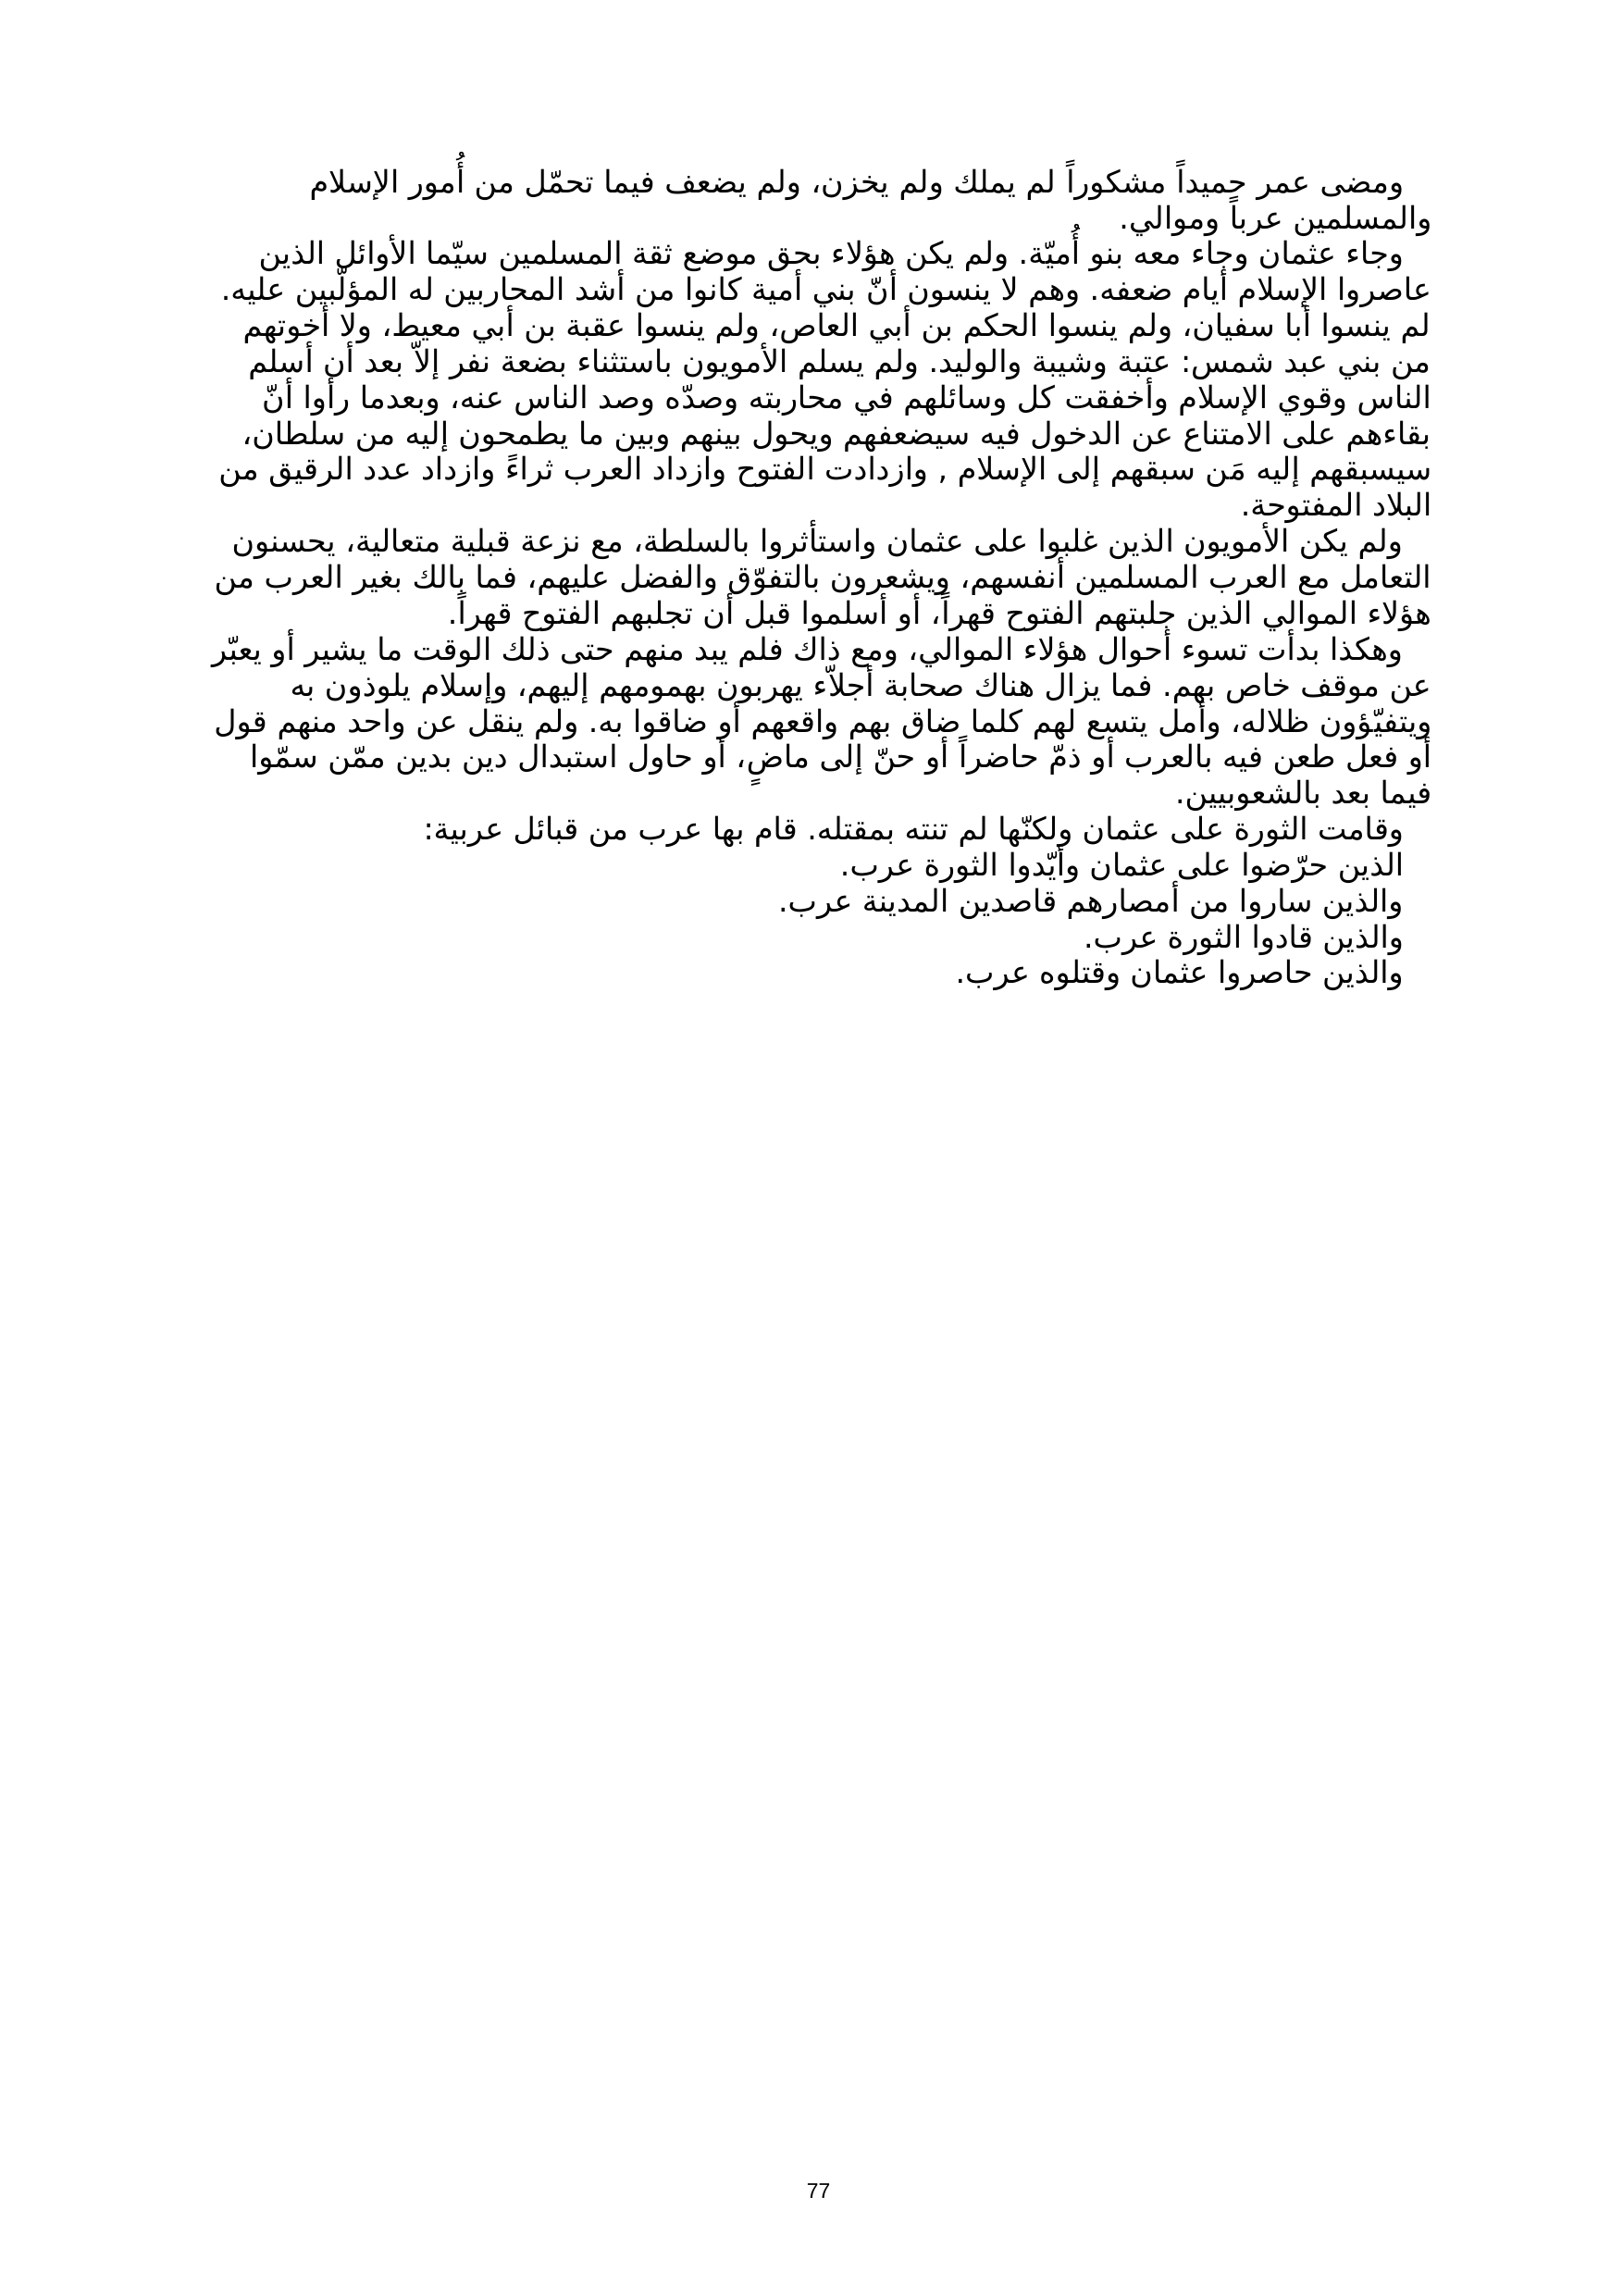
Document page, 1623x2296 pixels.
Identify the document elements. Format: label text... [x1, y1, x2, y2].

text ولم يكن الأمويون الذين غلبوا على عثمان واستأثروا بالسلطة، مع نزعة قبلية متعالية، يحسنون التعامل مع العرب المسلمين أنفسهم، ويشعرون بالتفوّق والفضل عليهم، فما بالك بغير العرب من هؤلاء الموالي الذين جلبتهم الفتوح قهراً، أو أسلموا قبل أن تجلبهم الفتوح قهراً. [205, 524, 1431, 631]
text وهكذا بدأت تسوء أحوال هؤلاء الموالي، ومع ذاك فلم يبد منهم حتى ذلك الوقت ما يشير أو يعبّر عن موقف خاص بهم. فما يزال هناك صحابة أجلاّء يهربون بهمومهم إليهم، وإسلام يلوذون به ويتفيّؤون ظلاله، وأمل يتسع لهم كلما ضاق بهم واقعهم أو ضاقوا به. ولم ينقل عن واحد منهم قول أو فعل طعن فيه بالعرب أو ذمّ حاضراً أو حنّ إلى ماضٍ، أو حاول استبدال دين بدين ممّن سمّوا فيما بعد بالشعوبيين. [205, 631, 1431, 812]
text ومضى عمر حميداً مشكوراً لم يملك ولم يخزن، ولم يضعف فيما تحمّل من أُمور الإسلام والمسلمين عرباً وموالي. [205, 164, 1431, 236]
text والذين حاصروا عثمان وقتلوه عرب. [205, 955, 1431, 991]
text والذين ساروا من أمصارهم قاصدين المدينة عرب. [205, 883, 1431, 919]
text وجاء عثمان وجاء معه بنو أُميّة. ولم يكن هؤلاء بحق موضع ثقة المسلمين سيّما الأوائل الذين عاصروا الإسلام أيام ضعفه. وهم لا ينسون أنّ بني أمية كانوا من أشد المحاربين له المؤلّبين عليه. لم ينسوا أبا سفيان، ولم ينسوا الحكم بن أبي العاص، ولم ينسوا عقبة بن أبي معيط، ولا أخوتهم من بني عبد شمس: عتبة وشيبة والوليد. ولم يسلم الأمويون باستثناء بضعة نفر إلاّ بعد أن أسلم الناس وقوي الإسلام وأخفقت كل وسائلهم في محاربته وصدّه وصد الناس عنه، وبعدما رأوا أنّ بقاءهم على الامتناع عن الدخول فيه سيضعفهم ويحول بينهم وبين ما يطمحون إليه من سلطان، سيسبقهم إليه مَن سبقهم إلى الإسلام , وازدادت الفتوح وازداد العرب ثراءً وازداد عدد الرقيق من البلاد المفتوحة. [205, 236, 1431, 524]
text وقامت الثورة على عثمان ولكنّها لم تنته بمقتله. قام بها عرب من قبائل عربية: [205, 812, 1431, 847]
text الذين حرّضوا على عثمان وأيّدوا الثورة عرب. [205, 847, 1431, 883]
text والذين قادوا الثورة عرب. [205, 919, 1431, 955]
